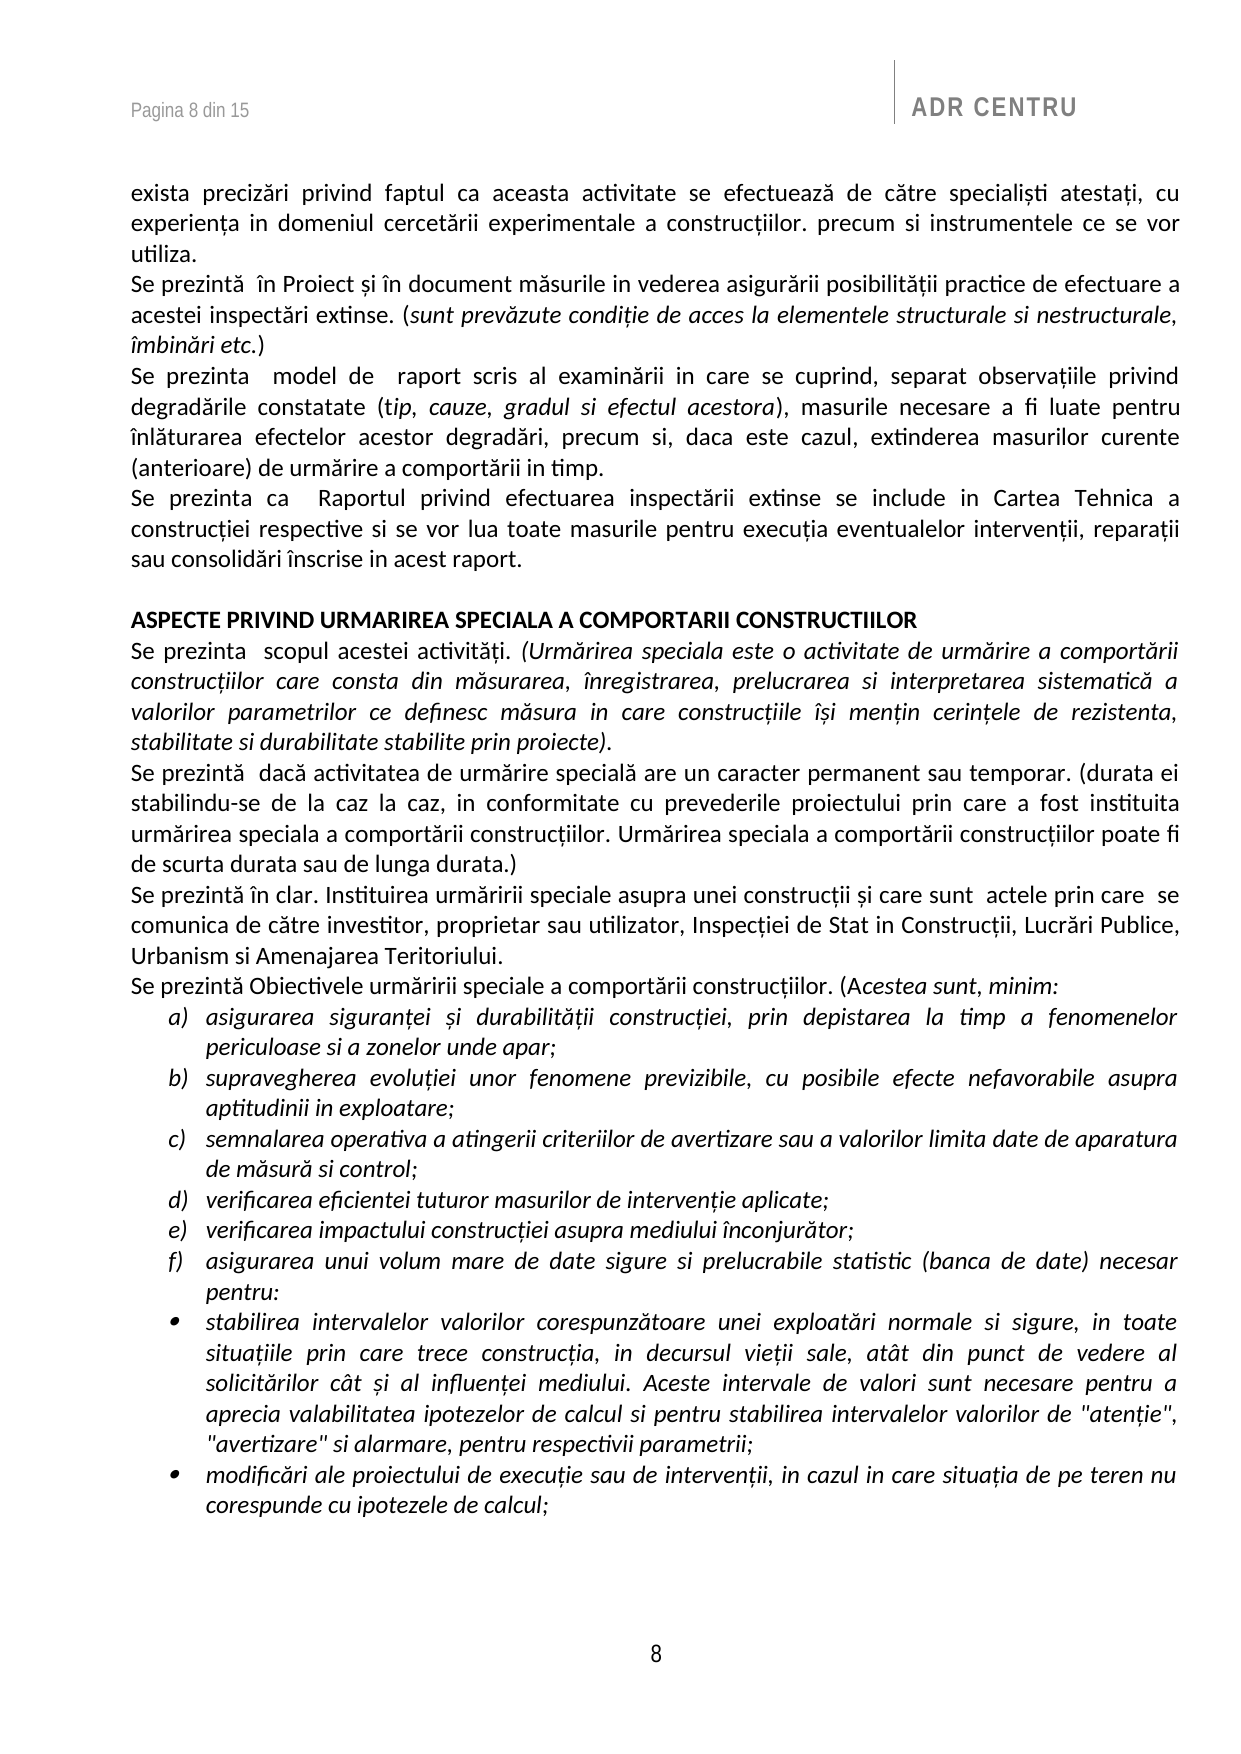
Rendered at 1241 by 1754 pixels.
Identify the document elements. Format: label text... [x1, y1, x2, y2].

list asigurarea siguranței și durabilității construcției, prin depistarea la timp a fenomenelor periculoase si a zonelor unde apar; [168, 1001, 1182, 1062]
text Se prezintă în clar. Instituirea urmăririi speciale asupra unei construcții și care sunt actele prin care se comunica de către investitor, proprietar sau utilizator, Inspecției de Stat in Construcții, Lucrări Publice, Urbanism si Amenajarea Teritoriului. [131, 879, 1182, 971]
list asigurarea unui volum mare de date sigure si prelucrabile statistic (banca de date) necesar pentru: [168, 1245, 1182, 1306]
list semnalarea operativa a atingerii criteriilor de avertizare sau a valorilor limita date de aparatura de măsură si control; [168, 1123, 1182, 1184]
text Se prezintă în Proiect și în document măsurile in vederea asigurării posibilității practice de efectuare a acestei inspectări extinse. (sunt prevăzute condiție de acces la elementele structurale si nestructurale, îmbinări etc.) [131, 268, 1182, 360]
text Se prezinta scopul acestei activități. (Urmărirea speciala este o activitate de urmărire a comportării construcțiilor care consta din măsurarea, înregistrarea, prelucrarea si interpretarea sistematică a valorilor parametrilor ce definesc măsura in care construcțiile își mențin cerințele de rezistenta, stabilitate si durabilitate stabilite prin proiecte). [131, 635, 1182, 757]
text Se prezinta model de raport scris al examinării in care se cuprind, separat observațiile privind degradările constatate (tip, cauze, gradul si efectul acestora), masurile necesare a fi luate pentru înlăturarea efectelor acestor degradări, precum si, daca este cazul, extinderea masurilor curente (anterioare) de urmărire a comportării in timp. [131, 360, 1182, 482]
text Se prezintă Obiectivele urmăririi speciale a comportării construcțiilor. (Acestea sunt, minim: [131, 971, 1182, 1001]
list stabilirea intervalelor valorilor corespunzătoare unei exploatări normale si sigure, in toate situațiile prin care trece construcția, in decursul vieții sale, atât din punct de vedere al solicitărilor cât și al influenței mediului. Aceste intervale de valori sunt necesare pentru a aprecia valabilitatea ipotezelor de calcul si pentru stabilirea intervalelor valorilor de "atenție", "avertizare" si alarmare, pentru respectivii parametrii; [168, 1306, 1182, 1459]
text Se prezintă dacă activitatea de urmărire specială are un caracter permanent sau temporar. (durata ei stabilindu-se de la caz la caz, in conformitate cu prevederile proiectului prin care a fost instituita urmărirea speciala a comportării construcțiilor. Urmărirea speciala a comportării construcțiilor poate fi de scurta durata sau de lunga durata.) [131, 757, 1182, 879]
list supravegherea evoluției unor fenomene previzibile, cu posibile efecte nefavorabile asupra aptitudinii in exploatare; [168, 1062, 1182, 1123]
list modificări ale proiectului de execuție sau de intervenții, in cazul in care situația de pe teren nu corespunde cu ipotezele de calcul; [168, 1459, 1182, 1520]
list ASPECTE PRIVIND URMARIREA SPECIALA A COMPORTARII CONSTRUCTIILOR [131, 604, 1182, 635]
list verificarea eficientei tuturor masurilor de intervenție aplicate; [168, 1184, 1182, 1215]
list verificarea impactului construcției asupra mediului înconjurător; [168, 1215, 1182, 1245]
text exista precizări privind faptul ca aceasta activitate se efectuează de către specialiști atestați, cu experiența in domeniul cercetării experimentale a construcțiilor. precum si instrumentele ce se vor utiliza. [131, 177, 1182, 268]
text Se prezinta ca Raportul privind efectuarea inspectării extinse se include in Cartea Tehnica a construcției respective si se vor lua toate masurile pentru execuția eventualelor intervenții, reparații sau consolidări înscrise in acest raport. [131, 482, 1182, 574]
